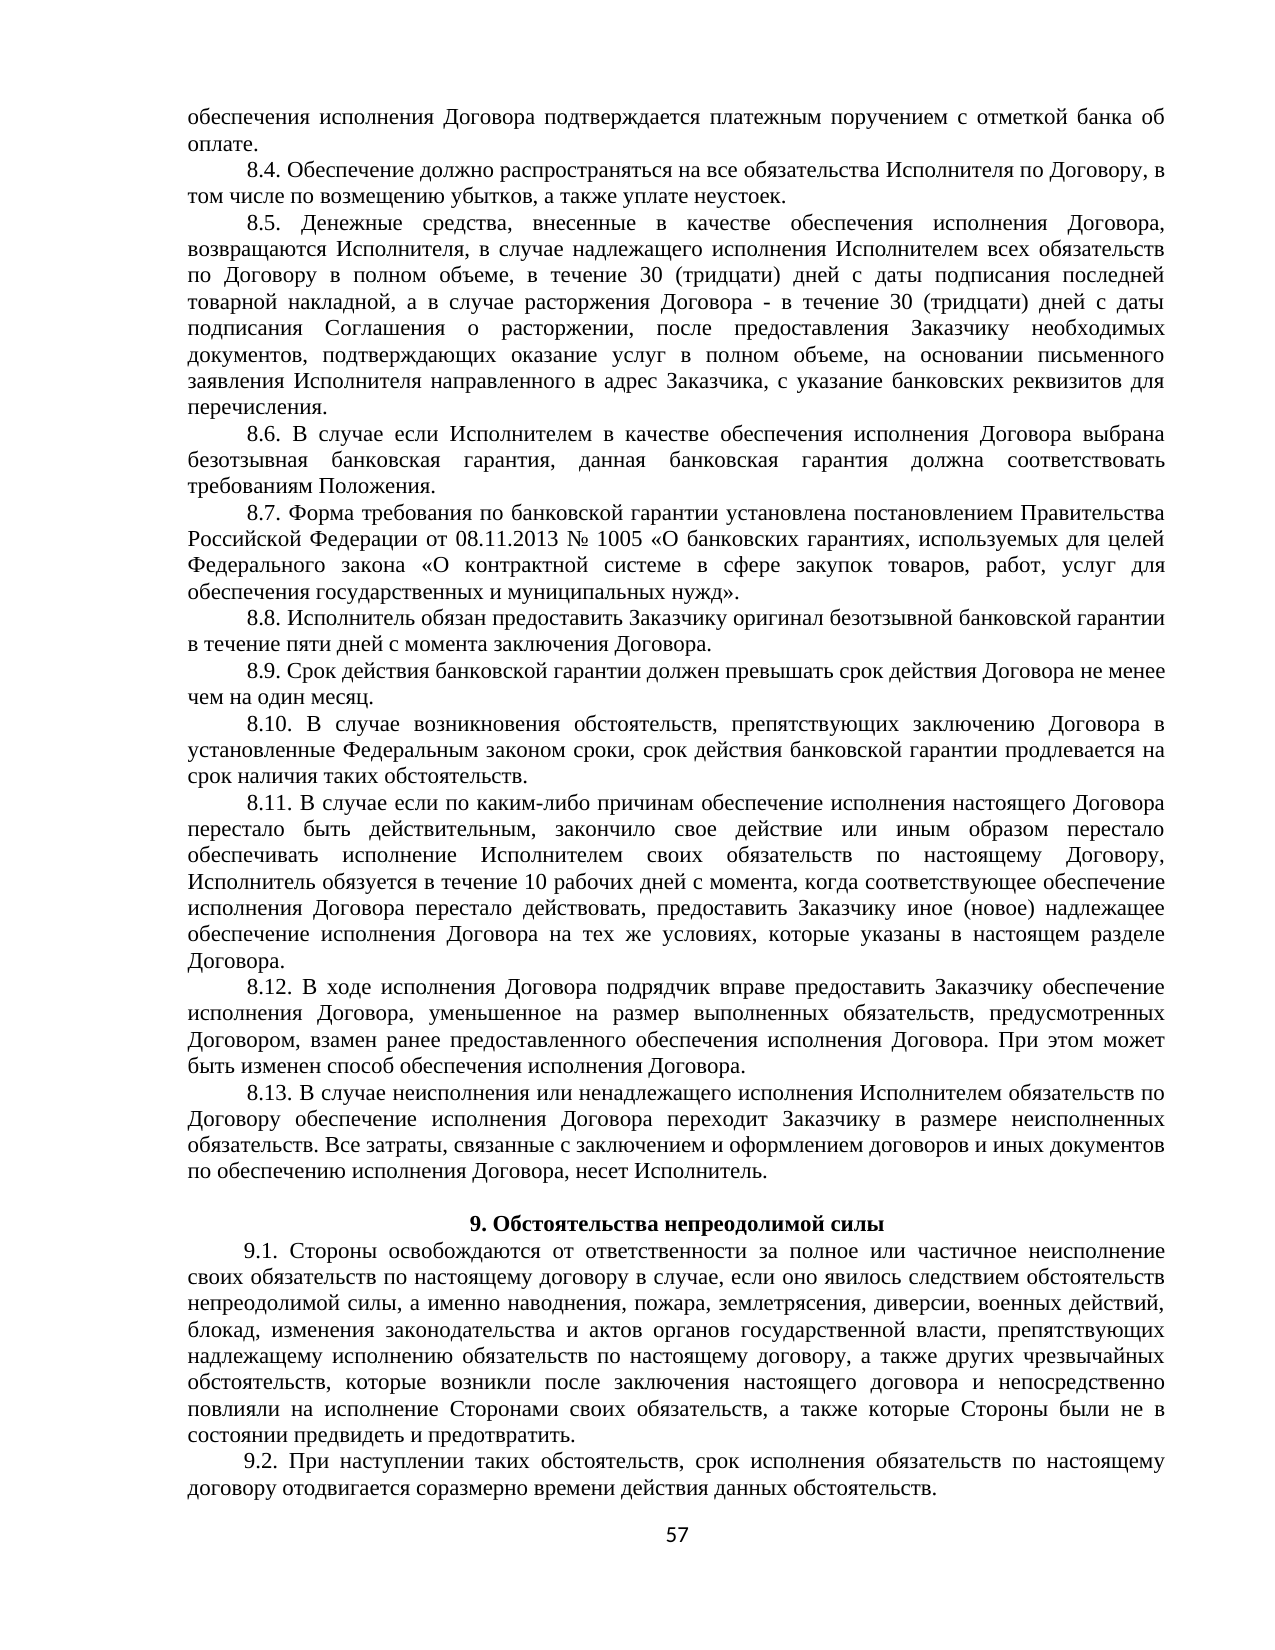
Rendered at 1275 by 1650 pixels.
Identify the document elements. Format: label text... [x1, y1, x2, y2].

text 8.11. В случае если по каким-либо причинам обеспечение исполнения настоящего Договора перестало быть действительным, закончило свое действие или иным образом перестало обеспечивать исполнение Исполнителем своих обязательств по настоящему Договору, Исполнитель обязуется в течение 10 рабочих дней с момента, когда соответствующее обеспечение исполнения Договора перестало действовать, предоставить Заказчику иное (новое) надлежащее обеспечение исполнения Договора на тех же условиях, которые указаны в настоящем разделе Договора. [187, 789, 1167, 973]
text 8.10. В случае возникновения обстоятельств, препятствующих заключению Договора в установленные Федеральным законом сроки, срок действия банковской гарантии продлевается на срок наличия таких обстоятельств. [187, 709, 1167, 789]
text 8.13. В случае неисполнения или ненадлежащего исполнения Исполнителем обязательств по Договору обеспечение исполнения Договора переходит Заказчику в размере неисполненных обязательств. Все затраты, связанные с заключением и оформлением договоров и иных документов по обеспечению исполнения Договора, несет Исполнитель. [187, 1078, 1167, 1184]
text 8.12. В ходе исполнения Договора подрядчик вправе предоставить Заказчику обеспечение исполнения Договора, уменьшенное на размер выполненных обязательств, предусмотренных Договором, взамен ранее предоставленного обеспечения исполнения Договора. При этом может быть изменен способ обеспечения исполнения Договора. [187, 973, 1167, 1078]
text 8.7. Форма требования по банковской гарантии установлена постановлением Правительства Российской Федерации от 08.11.2013 № 1005 «О банковских гарантиях, используемых для целей Федерального закона «О контрактной системе в сфере закупок товаров, работ, услуг для обеспечения государственных и муниципальных нужд». [187, 499, 1167, 604]
text 8.8. Исполнитель обязан предоставить Заказчику оригинал безотзывной банковской гарантии в течение пяти дней с момента заключения Договора. [187, 604, 1167, 657]
text 8.4. Обеспечение должно распространяться на все обязательства Исполнителя по Договору, в том числе по возмещению убытков, а также уплате неустоек. [187, 156, 1167, 209]
text 9.2. При наступлении таких обстоятельств, срок исполнения обязательств по настоящему договору отодвигается соразмерно времени действия данных обстоятельств. [187, 1447, 1167, 1500]
text 9.1. Стороны освобождаются от ответственности за полное или частичное неисполнение своих обязательств по настоящему договору в случае, если оно явилось следствием обстоятельств непреодолимой силы, а именно наводнения, пожара, землетрясения, диверсии, военных действий, блокад, изменения законодательства и актов органов государственной власти, препятствующих надлежащему исполнению обязательств по настоящему договору, а также других чрезвычайных обстоятельств, которые возникли после заключения настоящего договора и непосредственно повлияли на исполнение Сторонами своих обязательств, а также которые Стороны были не в состоянии предвидеть и предотвратить. [187, 1237, 1167, 1447]
text 9. Обстоятельства непреодолимой силы [187, 1210, 1167, 1237]
text 8.5. Денежные средства, внесенные в качестве обеспечения исполнения Договора, возвращаются Исполнителя, в случае надлежащего исполнения Исполнителем всех обязательств по Договору в полном объеме, в течение 30 (тридцати) дней с даты подписания последней товарной накладной, а в случае расторжения Договора - в течение 30 (тридцати) дней с даты подписания Соглашения о расторжении, после предоставления Заказчику необходимых документов, подтверждающих оказание услуг в полном объеме, на основании письменного заявления Исполнителя направленного в адрес Заказчика, с указание банковских реквизитов для перечисления. [187, 209, 1167, 420]
text 8.9. Срок действия банковской гарантии должен превышать срок действия Договора не менее чем на один месяц. [187, 657, 1167, 709]
text 8.6. В случае если Исполнителем в качестве обеспечения исполнения Договора выбрана безотзывная банковская гарантия, данная банковская гарантия должна соответствовать требованиям Положения. [187, 420, 1167, 499]
